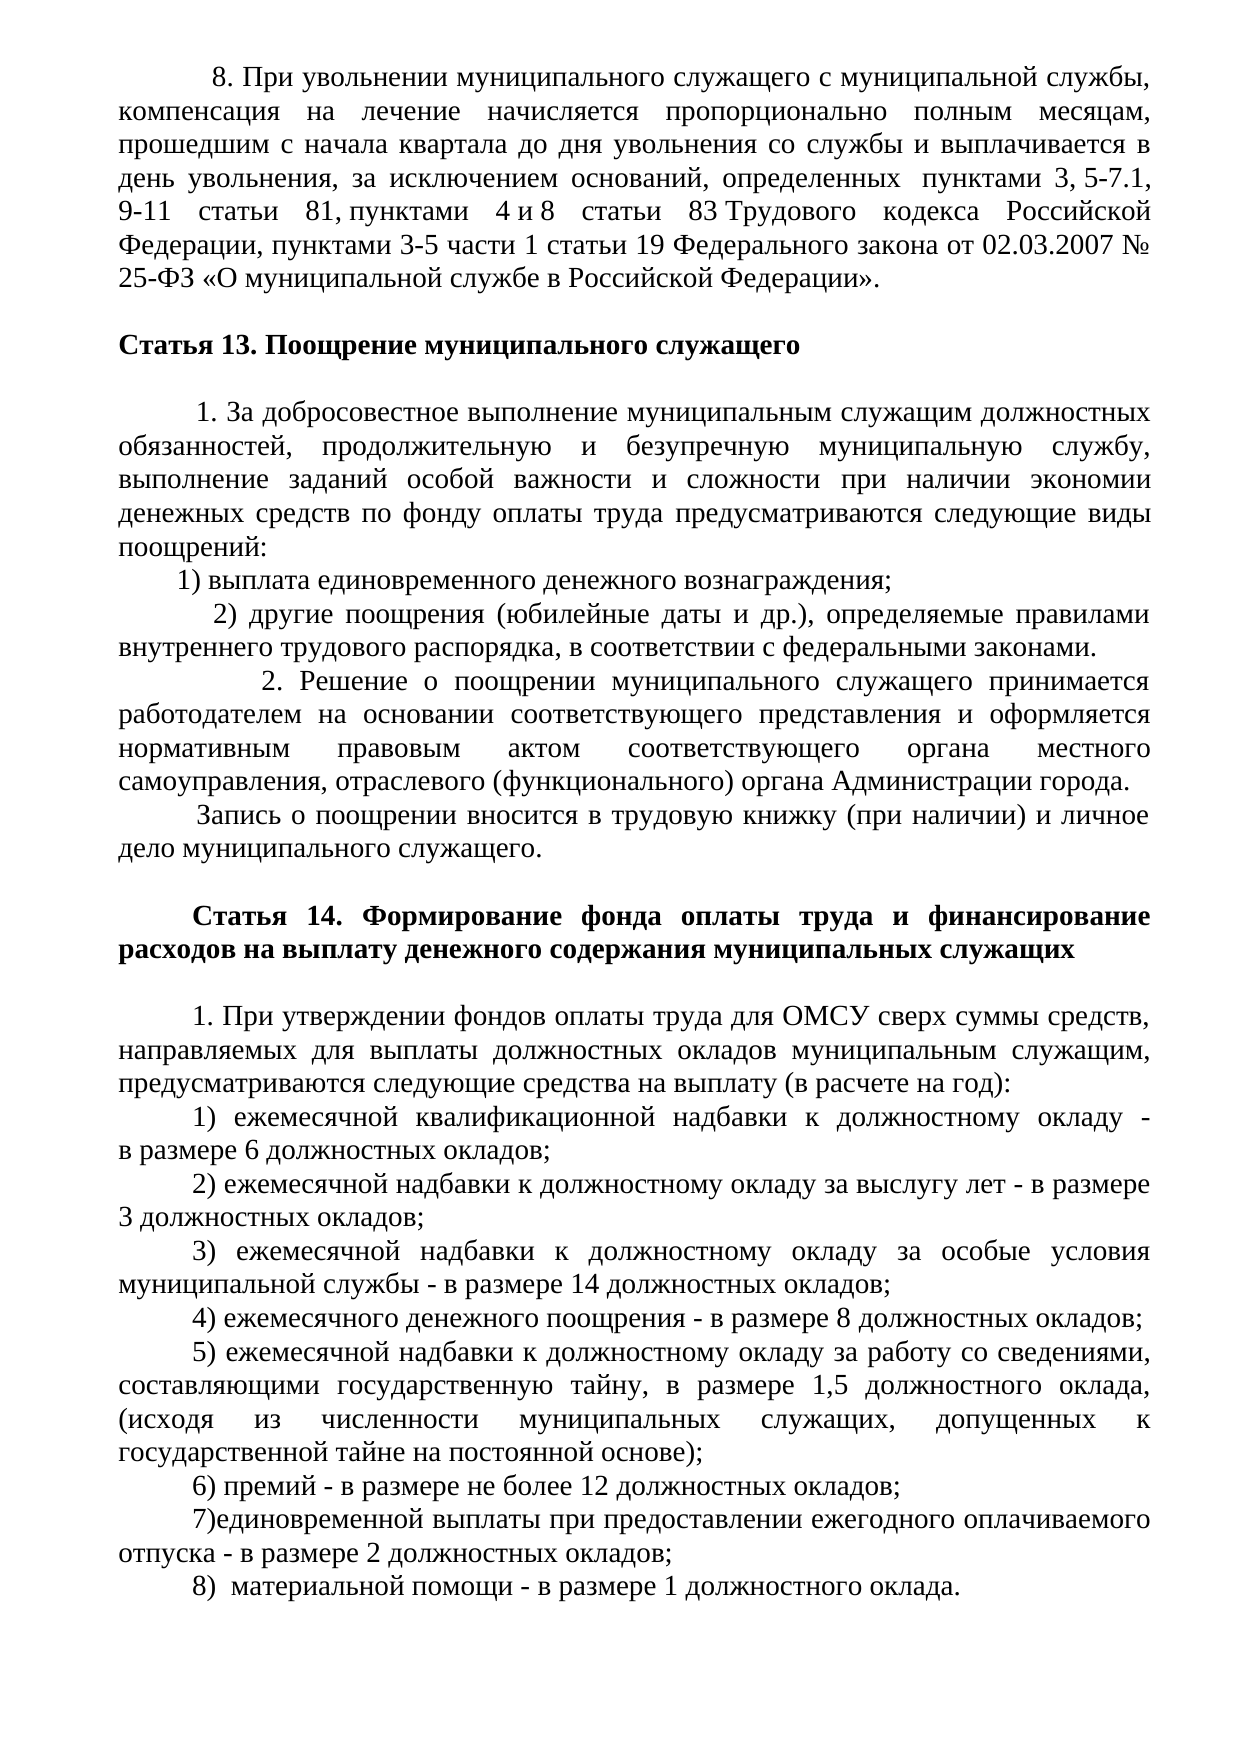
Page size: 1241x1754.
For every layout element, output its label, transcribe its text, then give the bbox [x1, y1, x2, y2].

text 1) ежемесячной квалификационной надбавки к должностному окладу - в размере 6 должностных окладов; [118, 1099, 1152, 1166]
text 8. При увольнении муниципального служащего с муниципальной службы, компенсация на лечение начисляется пропорционально полным месяцам, прошедшим с начала квартала до дня увольнения со службы и выплачивается в день увольнения, за исключением оснований, определенных пунктами 3, 5-7.1, 9-11 статьи 81, пунктами 4 и 8 статьи 83 Трудового кодекса Российской Федерации, пунктами 3-5 части 1 статьи 19 Федерального закона от 02.03.2007 № 25-ФЗ «О муниципальной службе в Российской Федерации». [118, 59, 1152, 294]
text 2) другие поощрения (юбилейные даты и др.), определяемые правилами внутреннего трудового распорядка, в соответствии с федеральными законами. [118, 596, 1152, 663]
text Статья 14. Формирование фонда оплаты труда и финансирование расходов на выплату денежного содержания муниципальных служащих [118, 898, 1152, 965]
text 1) выплата единовременного денежного вознаграждения; [118, 562, 1152, 596]
text 7)единовременной выплаты при предоставлении ежегодного оплачиваемого отпуска - в размере 2 должностных окладов; [118, 1501, 1152, 1568]
text Запись о поощрении вносится в трудовую книжку (при наличии) и личное дело муниципального служащего. [118, 797, 1152, 864]
text 3) ежемесячной надбавки к должностному окладу за особые условия муниципальной службы - в размере 14 должностных окладов; [118, 1233, 1152, 1300]
text 1. За добросовестное выполнение муниципальным служащим должностных обязанностей, продолжительную и безупречную муниципальную службу, выполнение заданий особой важности и сложности при наличии экономии денежных средств по фонду оплаты труда предусматриваются следующие виды поощрений: [118, 495, 1152, 562]
text 2. Решение о поощрении муниципального служащего принимается работодателем на основании соответствующего представления и оформляется нормативным правовым актом соответствующего органа местного самоуправления, отраслевого (функционального) органа Администрации города. [118, 663, 1152, 797]
text 6) премий - в размере не более 12 должностных окладов; [118, 1468, 1152, 1501]
text 4) ежемесячного денежного поощрения - в размере 8 должностных окладов; [118, 1300, 1152, 1334]
title Статья 13. Поощрение муниципального служащего [118, 327, 1152, 361]
text 1. При утверждении фондов оплаты труда для ОМСУ сверх суммы средств, направляемых для выплаты должностных окладов муниципальным служащим, предусматриваются следующие средства на выплату (в расчете на год): [118, 998, 1152, 1099]
text 2) ежемесячной надбавки к должностному окладу за выслугу лет - в размере 3 должностных окладов; [118, 1166, 1152, 1233]
text 8) материальной помощи - в размере 1 должностного оклада. [118, 1568, 1152, 1602]
text 5) ежемесячной надбавки к должностному окладу за работу со сведениями, составляющими государственную тайну, в размере 1,5 должностного оклада, (исходя из численности муниципальных служащих, допущенных к государственной тайне на постоянной основе); [118, 1334, 1152, 1468]
